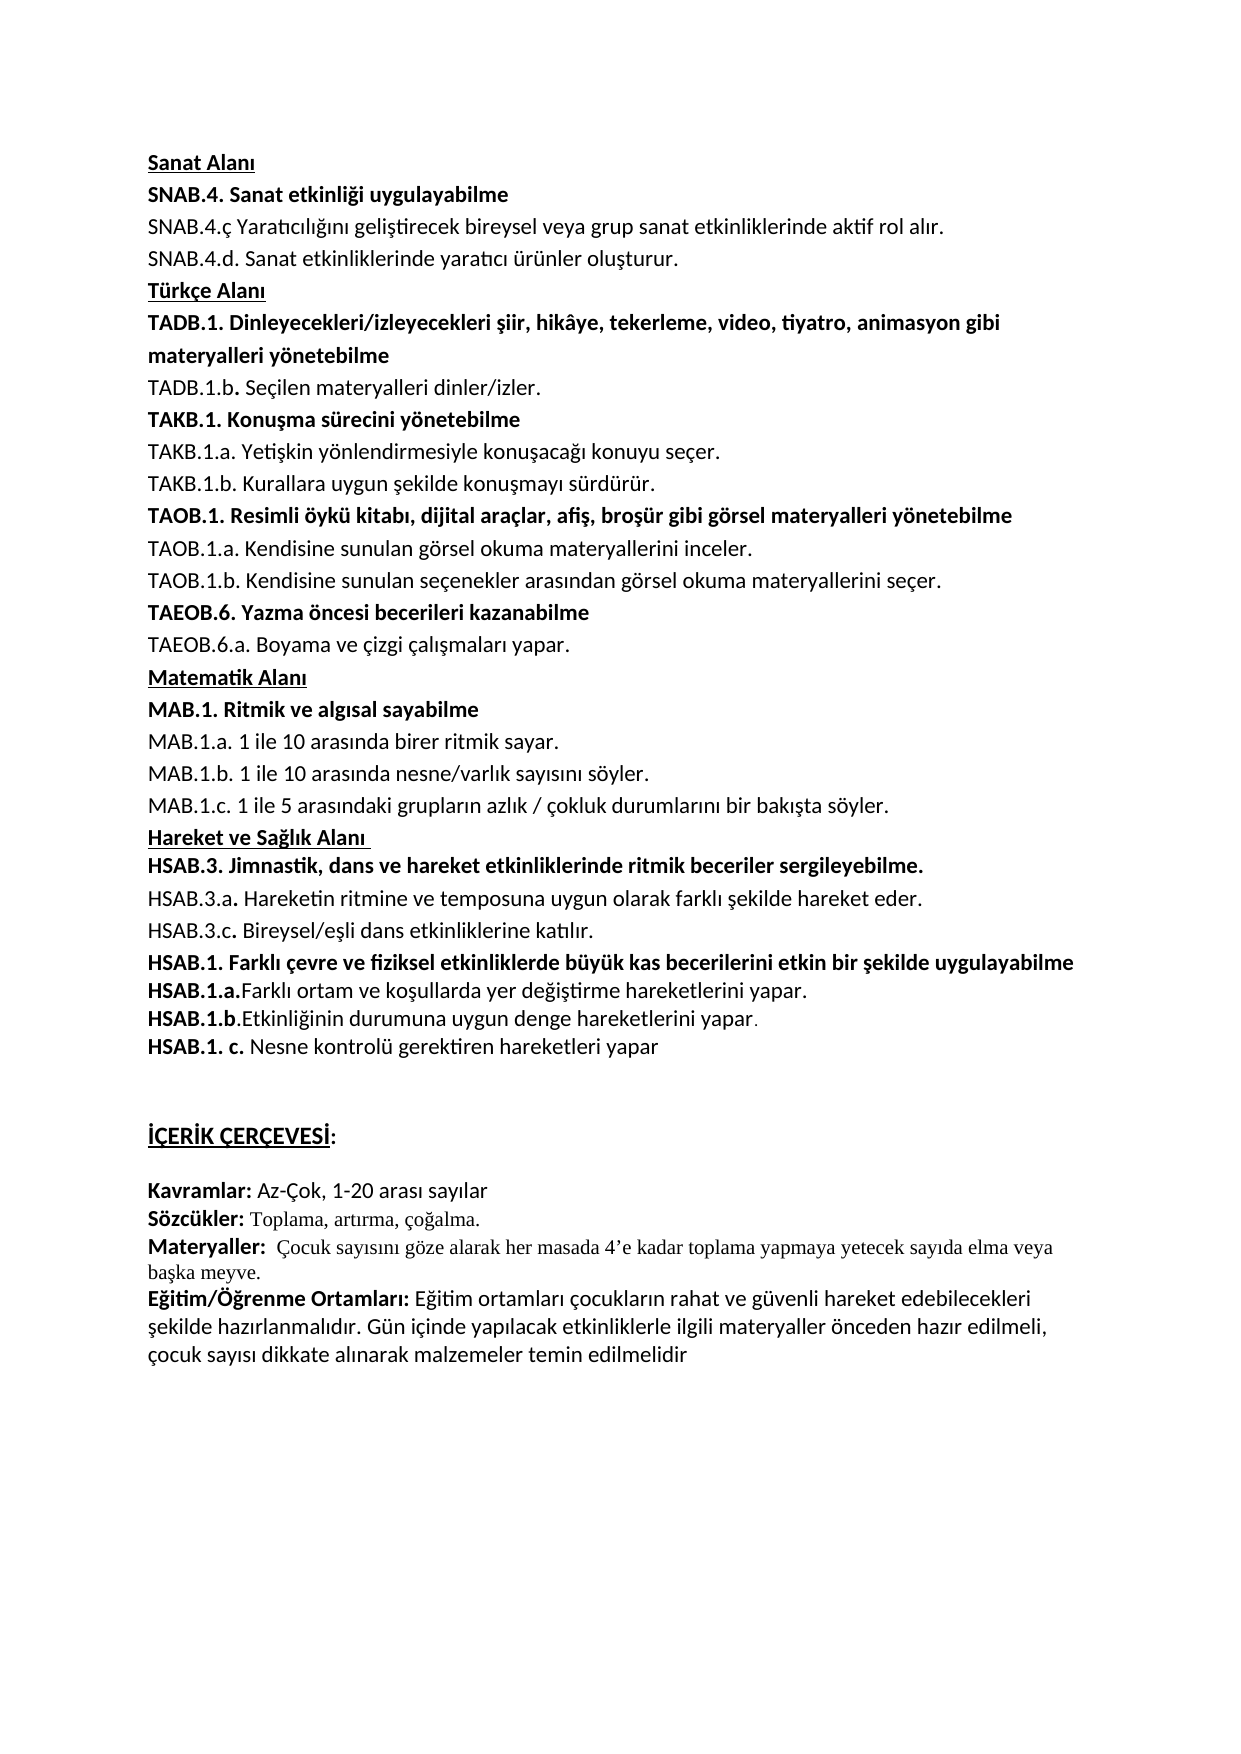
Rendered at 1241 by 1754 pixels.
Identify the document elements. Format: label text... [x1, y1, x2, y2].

text TAOB.1.b. Kendisine sunulan seçenekler arasından görsel okuma materyallerini seçer. [148, 566, 1093, 594]
text Kavramlar: Az-Çok, 1-20 arası sayılar [148, 1176, 1093, 1204]
text Eğitim/Öğrenme Ortamları: Eğitim ortamları çocukların rahat ve güvenli hareket edebilecekleri şekilde hazırlanmalıdır. Gün içinde yapılacak etkinliklerle ilgili materyaller önceden hazır edilmeli, çocuk sayısı dikkate alınarak malzemeler temin edilmelidir [148, 1284, 1093, 1368]
text MAB.1.a. 1 ile 10 arasında birer ritmik sayar. [148, 727, 1093, 755]
text SNAB.4. Sanat etkinliği uygulayabilme [148, 180, 1093, 208]
text Hareket ve Sağlık Alanı [148, 823, 1093, 852]
text MAB.1.b. 1 ile 10 arasında nesne/varlık sayısını söyler. [148, 759, 1093, 787]
text Sözcükler: Toplama, artırma, çoğalma. [148, 1204, 1093, 1232]
text TADB.1.b. Seçilen materyalleri dinler/izler. [148, 373, 1093, 401]
text TADB.1. Dinleyecekleri/izleyecekleri şiir, hikâye, tekerleme, video, tiyatro, animasyon gibi materyalleri yönetebilme [148, 308, 1093, 369]
text TAOB.1.a. Kendisine sunulan görsel okuma materyallerini inceler. [148, 534, 1093, 562]
text MAB.1. Ritmik ve algısal sayabilme [148, 695, 1093, 723]
text TAKB.1.a. Yetişkin yönlendirmesiyle konuşacağı konuyu seçer. [148, 437, 1093, 465]
text HSAB.1.a.Farklı ortam ve koşullarda yer değiştirme hareketlerini yapar. [148, 976, 1093, 1004]
text SNAB.4.d. Sanat etkinliklerinde yaratıcı ürünler oluşturur. [148, 244, 1093, 272]
text HSAB.3.a. Hareketin ritmine ve temposuna uygun olarak farklı şekilde hareket eder. [148, 884, 1093, 912]
text HSAB.1. c. Nesne kontrolü gerektiren hareketleri yapar [148, 1032, 1093, 1060]
text HSAB.3. Jimnastik, dans ve hareket etkinliklerinde ritmik beceriler sergileyebilme. [148, 852, 1093, 879]
text Sanat Alanı [148, 148, 1093, 176]
text İÇERİK ÇERÇEVESİ: [148, 1120, 1093, 1151]
text HSAB.1.b.Etkinliğinin durumuna uygun denge hareketlerini yapar. [148, 1004, 1093, 1032]
text MAB.1.c. 1 ile 5 arasındaki grupların azlık / çokluk durumlarını bir bakışta söyler. [148, 791, 1093, 819]
text SNAB.4.ç Yaratıcılığını geliştirecek bireysel veya grup sanat etkinliklerinde aktif rol alır. [148, 212, 1093, 240]
text TAKB.1.b. Kurallara uygun şekilde konuşmayı sürdürür. [148, 469, 1093, 497]
text TAEOB.6. Yazma öncesi becerileri kazanabilme [148, 598, 1093, 626]
text Materyaller: Çocuk sayısını göze alarak her masada 4’e kadar toplama yapmaya yetecek sayıda elma veya başka meyve. [148, 1232, 1093, 1284]
text HSAB.1. Farklı çevre ve fiziksel etkinliklerde büyük kas becerilerini etkin bir şekilde uygulayabilme [148, 948, 1093, 976]
text Türkçe Alanı [148, 276, 1093, 304]
text Matematik Alanı [148, 663, 1093, 691]
text TAKB.1. Konuşma sürecini yönetebilme [148, 405, 1093, 433]
text HSAB.3.c. Bireysel/eşli dans etkinliklerine katılır. [148, 916, 1093, 944]
text TAEOB.6.a. Boyama ve çizgi çalışmaları yapar. [148, 630, 1093, 658]
text TAOB.1. Resimli öykü kitabı, dijital araçlar, afiş, broşür gibi görsel materyalleri yönetebilme [148, 502, 1093, 530]
